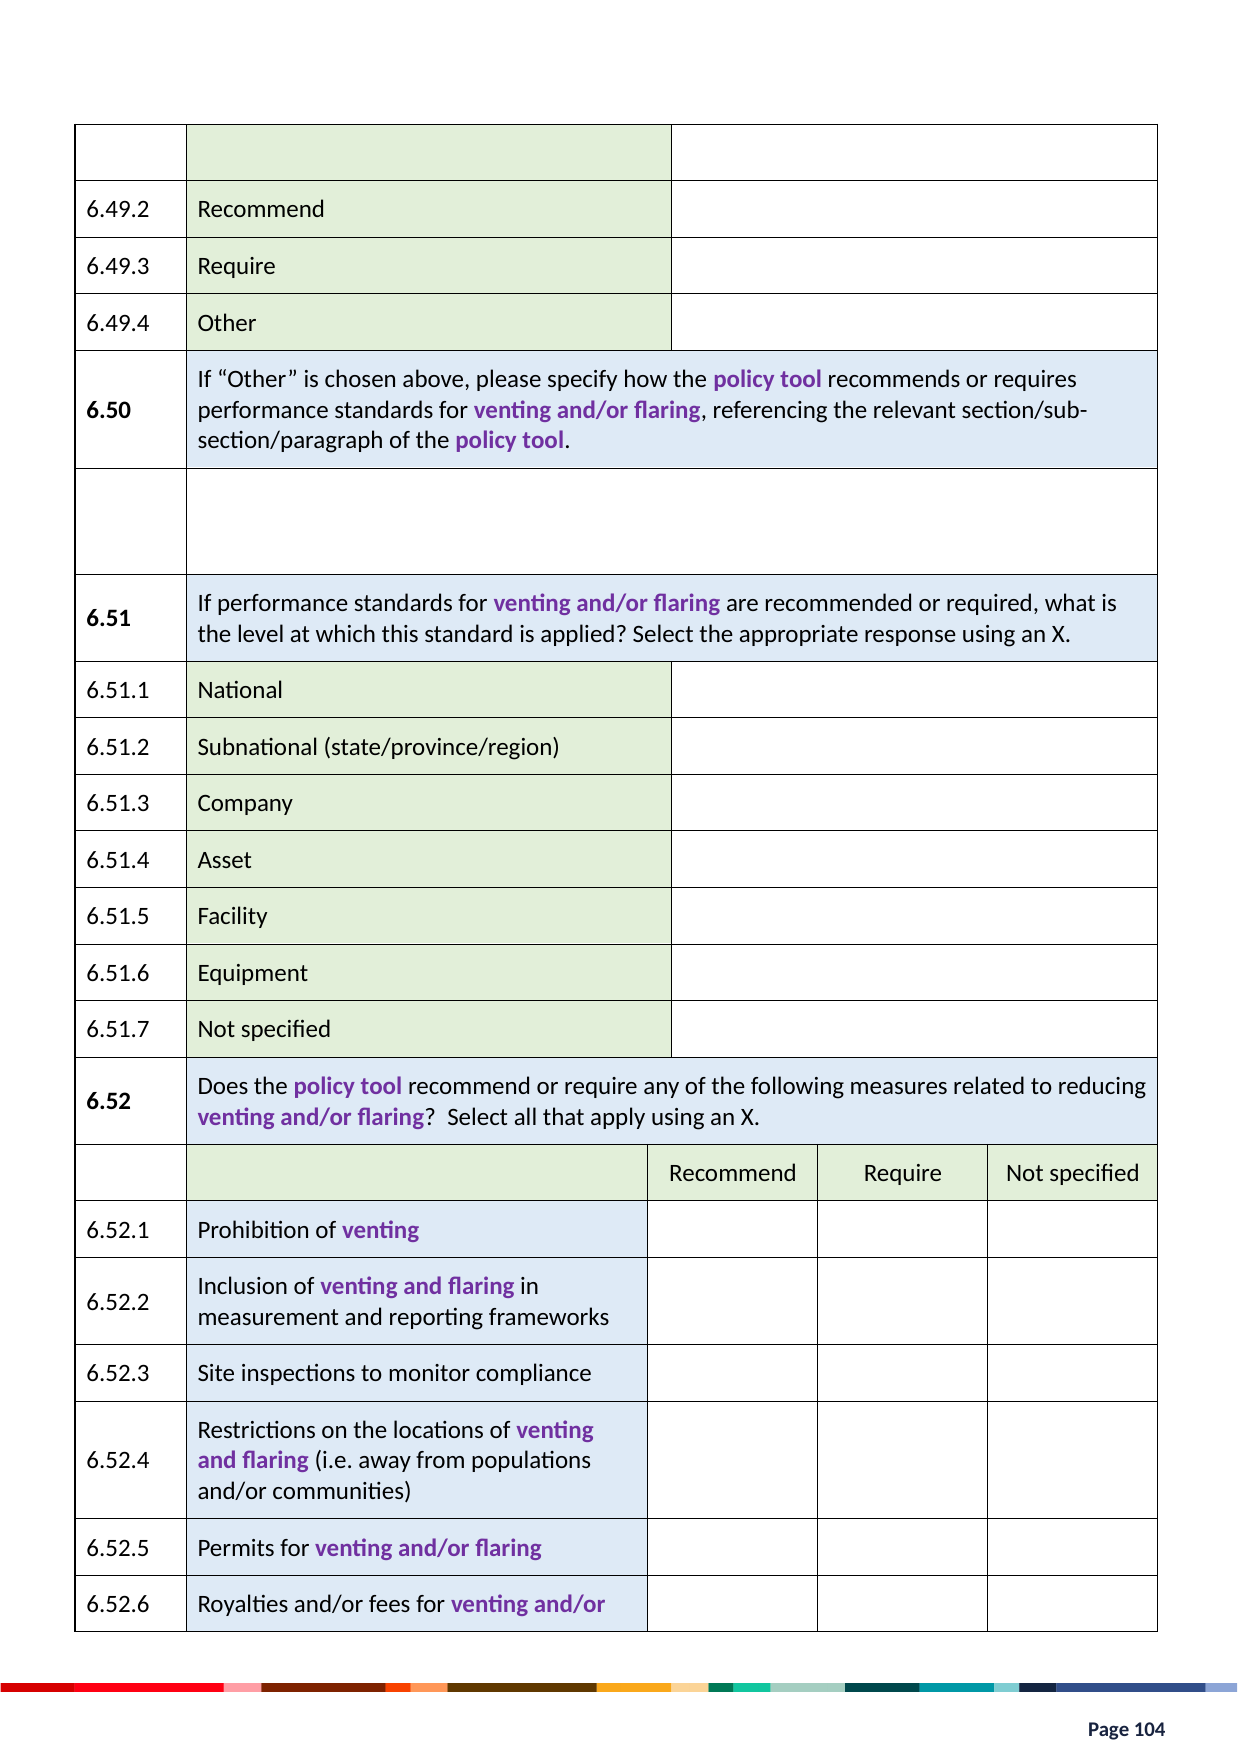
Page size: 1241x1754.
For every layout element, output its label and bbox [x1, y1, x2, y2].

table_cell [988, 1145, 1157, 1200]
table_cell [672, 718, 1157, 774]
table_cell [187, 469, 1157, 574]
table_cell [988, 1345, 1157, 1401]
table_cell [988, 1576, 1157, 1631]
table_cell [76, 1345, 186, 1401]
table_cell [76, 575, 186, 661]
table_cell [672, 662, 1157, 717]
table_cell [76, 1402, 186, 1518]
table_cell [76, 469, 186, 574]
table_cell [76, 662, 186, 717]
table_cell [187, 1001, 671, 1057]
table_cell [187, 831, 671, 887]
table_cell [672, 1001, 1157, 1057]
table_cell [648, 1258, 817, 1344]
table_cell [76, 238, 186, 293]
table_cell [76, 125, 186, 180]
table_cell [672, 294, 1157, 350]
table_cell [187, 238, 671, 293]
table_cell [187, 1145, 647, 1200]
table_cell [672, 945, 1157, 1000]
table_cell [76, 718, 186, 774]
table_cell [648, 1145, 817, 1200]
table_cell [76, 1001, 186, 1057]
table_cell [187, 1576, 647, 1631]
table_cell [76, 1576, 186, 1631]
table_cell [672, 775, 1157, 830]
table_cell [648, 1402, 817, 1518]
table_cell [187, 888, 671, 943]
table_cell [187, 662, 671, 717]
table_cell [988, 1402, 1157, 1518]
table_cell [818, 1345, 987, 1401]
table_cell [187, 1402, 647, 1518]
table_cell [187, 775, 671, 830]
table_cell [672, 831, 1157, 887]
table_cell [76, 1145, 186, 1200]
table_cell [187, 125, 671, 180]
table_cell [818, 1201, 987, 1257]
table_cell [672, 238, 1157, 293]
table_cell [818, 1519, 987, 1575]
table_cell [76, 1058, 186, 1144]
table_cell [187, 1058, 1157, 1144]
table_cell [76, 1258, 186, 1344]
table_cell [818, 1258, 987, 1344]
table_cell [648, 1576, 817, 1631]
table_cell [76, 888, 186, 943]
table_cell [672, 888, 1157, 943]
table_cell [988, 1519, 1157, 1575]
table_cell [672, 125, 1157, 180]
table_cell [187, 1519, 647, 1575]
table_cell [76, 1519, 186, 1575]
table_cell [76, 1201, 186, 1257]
picture [0, 1683, 1236, 1692]
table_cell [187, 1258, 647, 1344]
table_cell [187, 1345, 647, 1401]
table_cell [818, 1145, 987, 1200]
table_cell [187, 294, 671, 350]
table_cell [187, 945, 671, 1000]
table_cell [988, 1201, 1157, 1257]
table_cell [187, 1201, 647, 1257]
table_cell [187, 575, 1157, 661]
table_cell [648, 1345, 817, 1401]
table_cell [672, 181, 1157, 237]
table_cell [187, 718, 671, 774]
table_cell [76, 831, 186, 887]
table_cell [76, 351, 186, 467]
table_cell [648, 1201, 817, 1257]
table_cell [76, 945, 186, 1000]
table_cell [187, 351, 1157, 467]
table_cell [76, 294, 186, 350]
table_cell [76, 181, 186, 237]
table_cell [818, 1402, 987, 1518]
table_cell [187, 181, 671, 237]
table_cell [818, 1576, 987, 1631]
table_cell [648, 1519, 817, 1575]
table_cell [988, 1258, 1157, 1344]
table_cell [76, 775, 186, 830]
